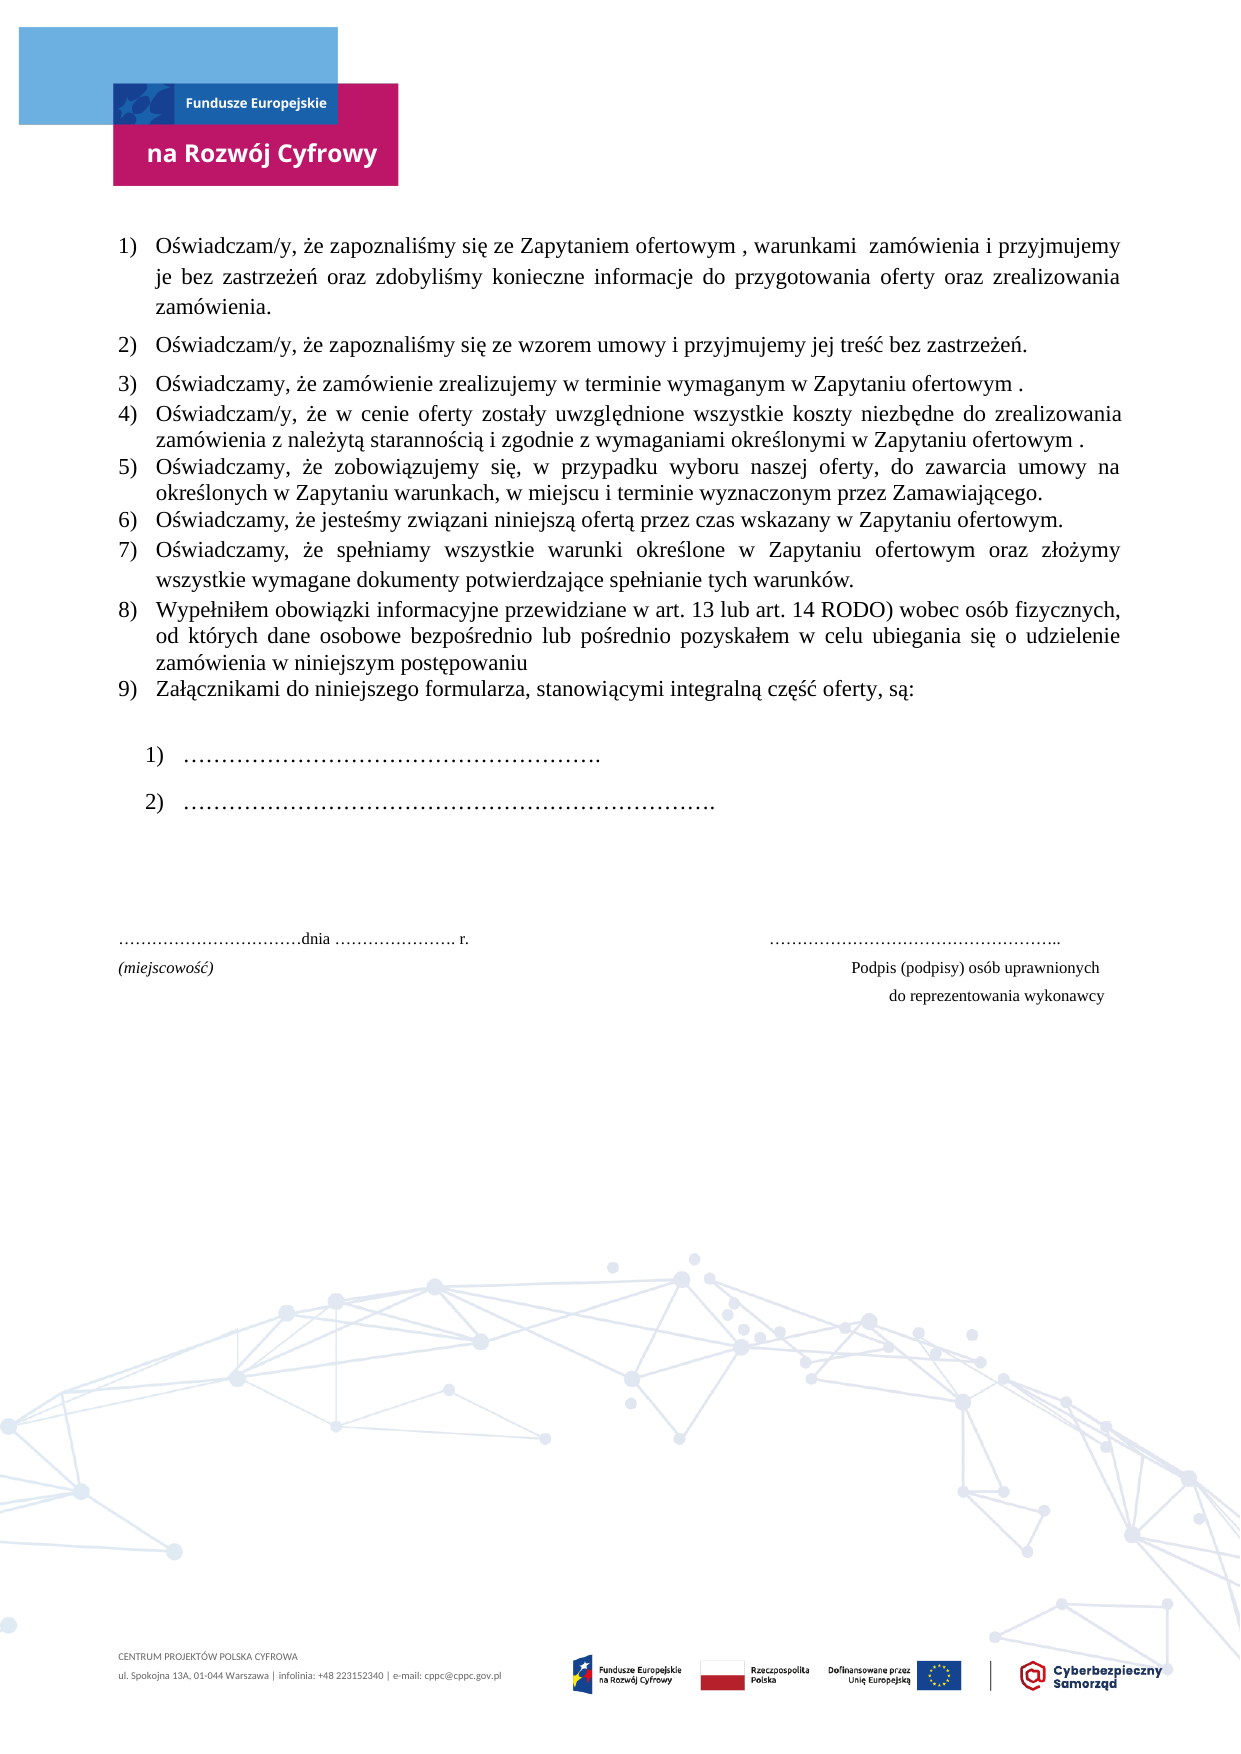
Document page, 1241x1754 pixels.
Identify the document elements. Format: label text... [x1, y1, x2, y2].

list Wypełniłem obowiązki informacyjne przewidziane w art. 13 lub art. 14 RODO) wobec osób fizycznych, od których dane osobowe bezpośrednio lub pośrednio pozyskałem w celu ubiegania się o udzielenie zamówienia w niniejszym postępowaniu [118, 596, 1122, 675]
text ……………………………dnia …………………. r. …………………………………………….. [118, 929, 1122, 948]
list Oświadczamy, że spełniamy wszystkie warunki określone w Zapytaniu ofertowym oraz złożymy wszystkie wymagane dokumenty potwierdzające spełnianie tych warunków. [118, 536, 1122, 592]
text do reprezentowania wykonawcy [118, 986, 1122, 1005]
list Oświadczam/y, że w cenie oferty zostały uwzględnione wszystkie koszty niezbędne do zrealizowania zamówienia z należytą starannością i zgodnie z wymaganiami określonymi w Zapytaniu ofertowym . [118, 400, 1122, 453]
list ………………………………………………. [145, 741, 1122, 767]
list Oświadczamy, że jesteśmy związani niniejszą ofertą przez czas wskazany w Zapytaniu ofertowym. [118, 506, 1122, 532]
text (miejscowość) Podpis (podpisy) osób uprawnionych [118, 957, 1122, 977]
list Oświadczamy, że zamówienie zrealizujemy w terminie wymaganym w Zapytaniu ofertowym . [118, 370, 1122, 396]
list Oświadczam/y, że zapoznaliśmy się ze Zapytaniem ofertowym , warunkami zamówienia i przyjmujemy je bez zastrzeżeń oraz zdobyliśmy konieczne informacje do przygotowania oferty oraz zrealizowania zamówienia. [118, 232, 1122, 319]
list Oświadczam/y, że zapoznaliśmy się ze wzorem umowy i przyjmujemy jej treść bez zastrzeżeń. [118, 331, 1122, 358]
picture [18, 27, 399, 186]
list Oświadczamy, że zobowiązujemy się, w przypadku wyboru naszej oferty, do zawarcia umowy na określonych w Zapytaniu warunkach, w miejscu i terminie wyznaczonym przez Zamawiającego. [118, 453, 1122, 506]
picture [0, 1253, 1240, 1754]
list Załącznikami do niniejszego formularza, stanowiącymi integralną część oferty, są: [118, 675, 1122, 702]
list ……………………………………………………………. [145, 788, 1122, 814]
